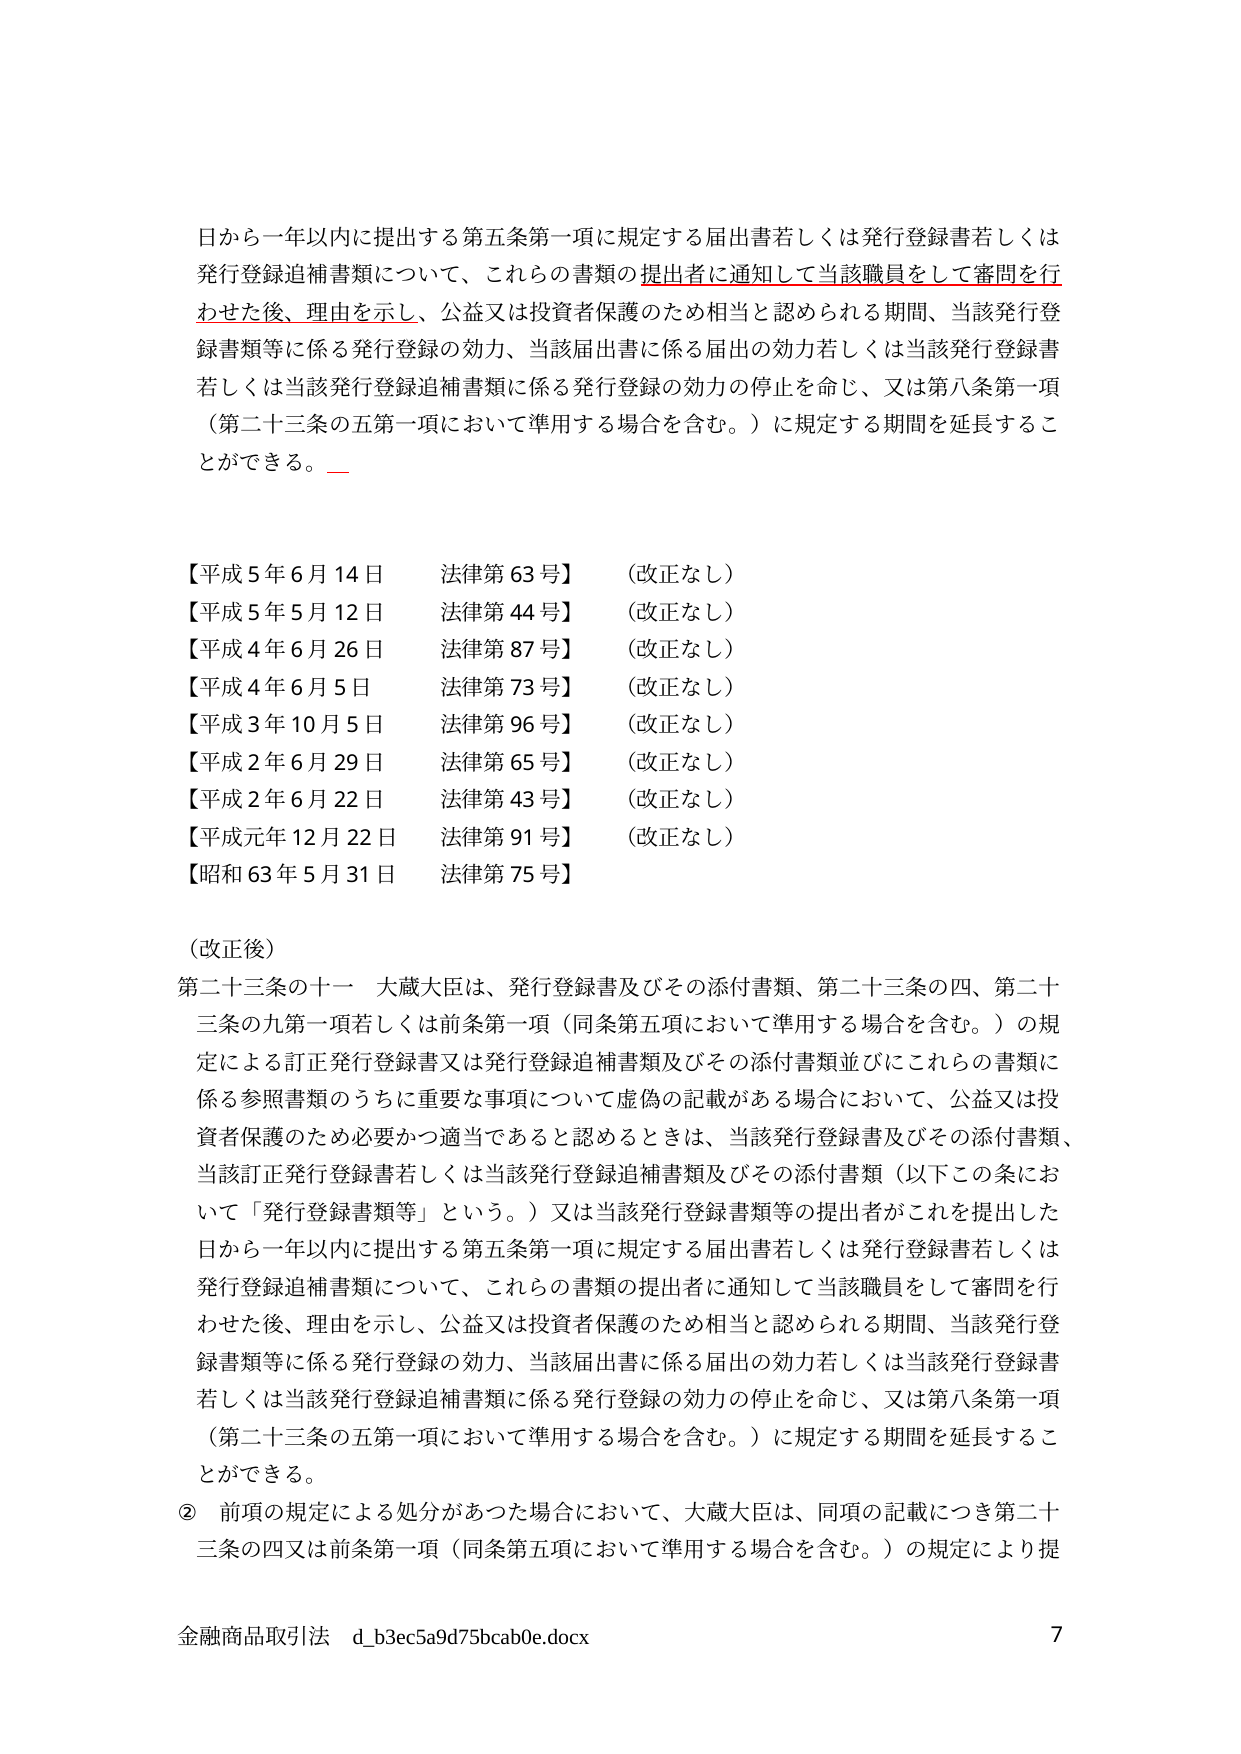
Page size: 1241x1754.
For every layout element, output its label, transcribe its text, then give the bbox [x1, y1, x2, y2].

text （改正後） [177, 929, 1063, 967]
text 【平成3年10月5日 法律第96号】 （改正なし） [177, 704, 1063, 742]
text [177, 217, 1063, 479]
text 【平成4年6月26日 法律第87号】 （改正なし） [177, 629, 1063, 667]
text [177, 1492, 1063, 1567]
text 【平成2年6月29日 法律第65号】 （改正なし） [177, 742, 1063, 779]
text 【平成2年6月22日 法律第43号】 （改正なし） [177, 779, 1063, 817]
text 【昭和63年5月31日 法律第75号】 [177, 854, 1063, 892]
text 【平成5年5月12日 法律第44号】 （改正なし） [177, 592, 1063, 629]
text 【平成元年12月22日 法律第91号】 （改正なし） [177, 817, 1063, 854]
text 【平成5年6月14日 法律第63号】 （改正なし） [177, 554, 1063, 592]
text 【平成4年6月5日 法律第73号】 （改正なし） [177, 667, 1063, 704]
